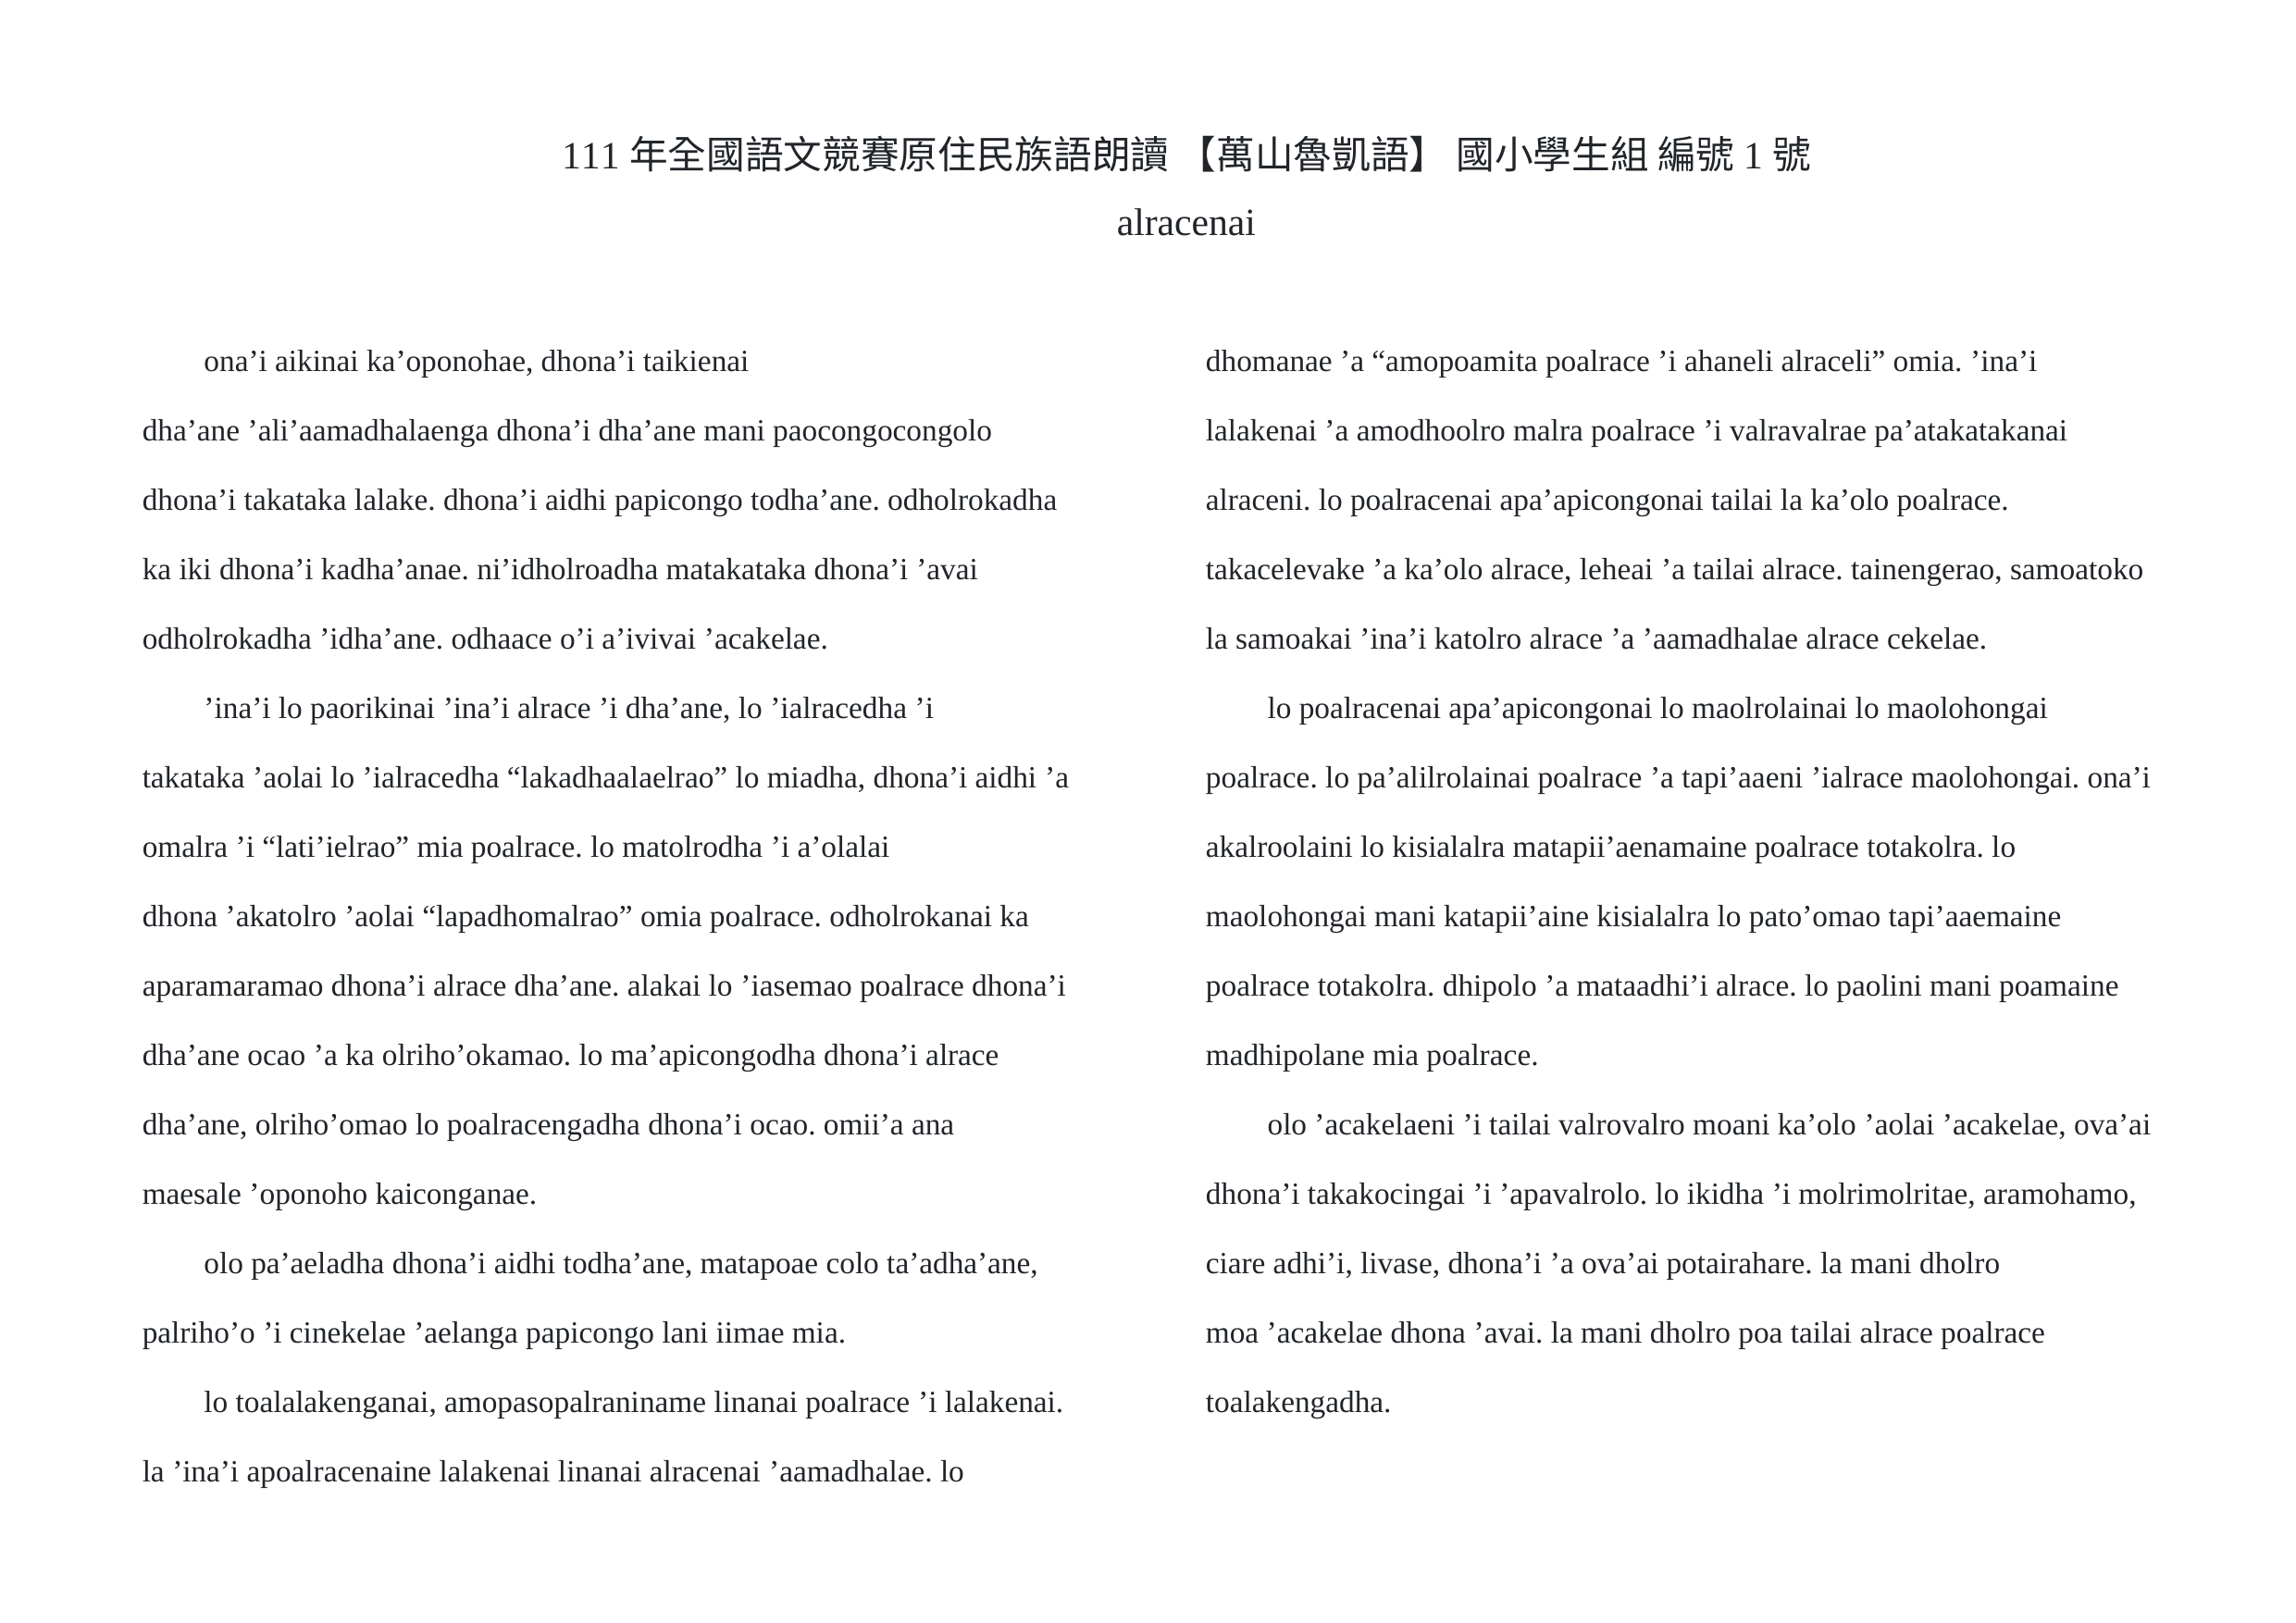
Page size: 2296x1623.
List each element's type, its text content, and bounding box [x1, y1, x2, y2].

text alracenai [142, 187, 2153, 256]
text ’ina’i lo paorikinai ’ina’i alrace ’i dha’ane, lo ’ialracedha ’i takataka ’aolai lo ’ialracedha “lakadhaalaelrao” lo miadha, dhona’i aidhi ’a omalra ’i “lati’ielrao” mia poalrace. lo matolrodha ’i a’olalai dhona ’akatolro ’aolai “lapadhomalrao” omia poalrace. odholrokanai ka aparamaramao dhona’i alrace dha’ane. alakai lo ’iasemao poalrace dhona’i dha’ane ocao ’a ka olriho’okamao. lo ma’apicongodha dhona’i alrace dha’ane, olriho’omao lo poalracengadha dhona’i ocao. omii’a ana maesale ’oponoho kaiconganae. [142, 673, 1090, 1228]
text lo toalalakenganai, amopasopalraniname linanai poalrace ’i lalakenai. la ’ina’i apoalracenaine lalakenai linanai alracenai ’aamadhalae. lo dhomanae ’a “amopoamita poalrace ’i ahaneli alraceli” omia. ’ina’i lalakenai ’a amodhoolro malra poalrace ’i valravalrae pa’atakatakanai alraceni. lo poalracenai apa’apicongonai tailai la ka’olo poalrace. takacelevake ’a ka’olo alrace, leheai ’a tailai alrace. tainengerao, samoatoko la samoakai ’ina’i katolro alrace ’a ’aamadhalae alrace cekelae. [1206, 326, 2153, 673]
text olo ’acakelaeni ’i tailai valrovalro moani ka’olo ’aolai ’acakelae, ova’ai dhona’i takakocingai ’i ’apavalrolo. lo ikidha ’i molrimolritae, aramohamo, ciare adhi’i, livase, dhona’i ’a ova’ai potairahare. la mani dholro moa ’acakelae dhona ’avai. la mani dholro poa tailai alrace poalrace toalakengadha. [1206, 1089, 2153, 1436]
text ona’i aikinai ka’oponohae, dhona’i taikienai dha’ane ’ali’aamadhalaenga dhona’i dha’ane mani paocongocongolo dhona’i takataka lalake. dhona’i aidhi papicongo todha’ane. odholrokadha ka iki dhona’i kadha’anae. ni’idholroadha matakataka dhona’i ’avai odholrokadha ’idha’ane. odhaace o’i a’ivivai ’acakelae. [142, 326, 1090, 673]
text olo pa’aeladha dhona’i aidhi todha’ane, matapoae colo ta’adha’ane, palriho’o ’i cinekelae ’aelanga papicongo lani iimae mia. [142, 1228, 1090, 1367]
text lo poalracenai apa’apicongonai lo maolrolainai lo maolohongai poalrace. lo pa’alilrolainai poalrace ’a tapi’aaeni ’ialrace maolohongai. ona’i akalroolaini lo kisialalra matapii’aenamaine poalrace totakolra. lo maolohongai mani katapii’aine kisialalra lo pato’omao tapi’aaemaine poalrace totakolra. dhipolo ’a mataadhi’i alrace. lo paolini mani poamaine madhipolane mia poalrace. [1206, 673, 2153, 1089]
text 111 年全國語文競賽原住民族語朗讀 【萬山魯凱語】 國小學生組 編號 1 號 [142, 118, 2153, 187]
text lo toalalakenganai, amopasopalraniname linanai poalrace ’i lalakenai. la ’ina’i apoalracenaine lalakenai linanai alracenai ’aamadhalae. lo dhomanae ’a “amopoamita poalrace ’i ahaneli alraceli” omia. ’ina’i lalakenai ’a amodhoolro malra poalrace ’i valravalrae pa’atakatakanai alraceni. lo poalracenai apa’apicongonai tailai la ka’olo poalrace. takacelevake ’a ka’olo alrace, leheai ’a tailai alrace. tainengerao, samoatoko la samoakai ’ina’i katolro alrace ’a ’aamadhalae alrace cekelae. [142, 1367, 1090, 1505]
